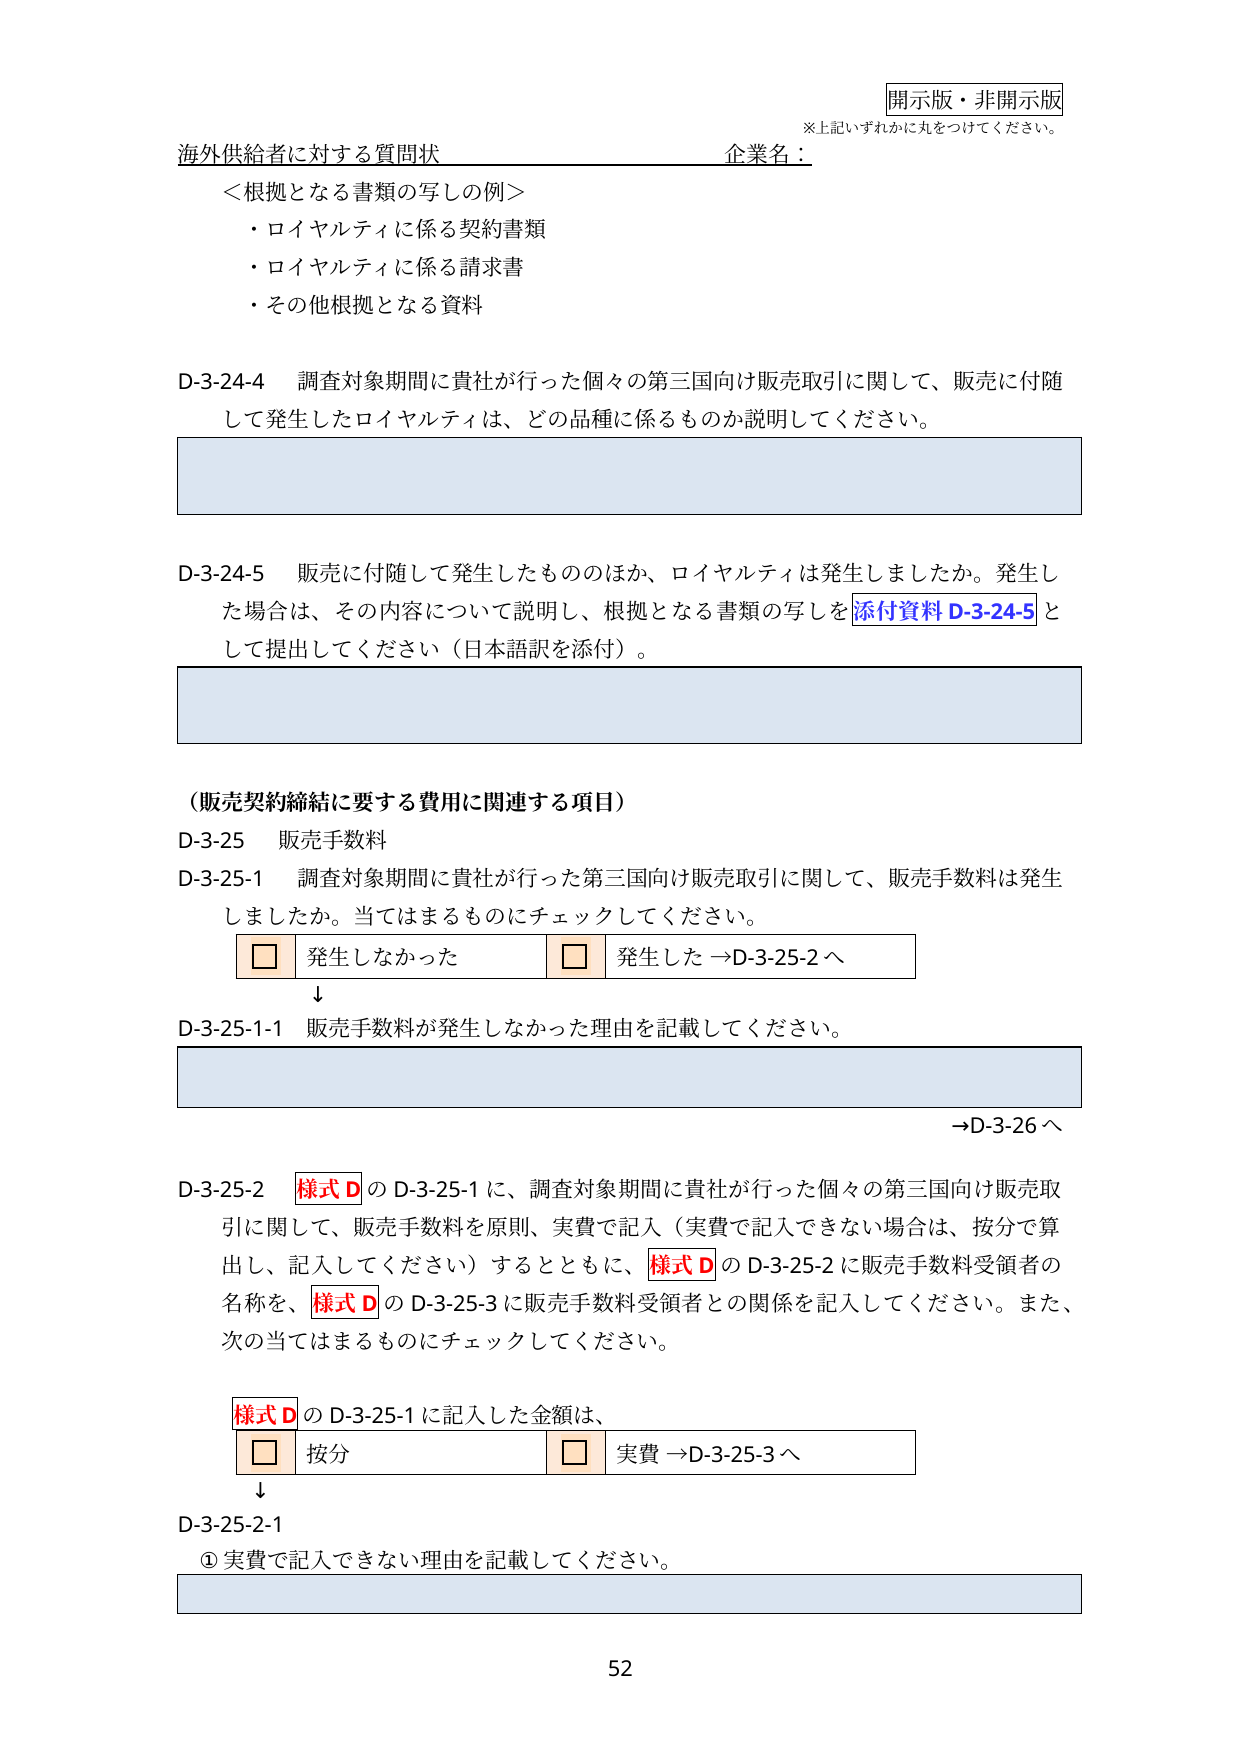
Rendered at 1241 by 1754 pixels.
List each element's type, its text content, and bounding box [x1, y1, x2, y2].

text （販売契約締結に要する費用に関連する項目） [177, 782, 1063, 820]
table_header 発生した →D-3-25-2へ [606, 935, 915, 978]
text ↓ [251, 1475, 1063, 1505]
subtitle D-3-25-2-1 [177, 1505, 1063, 1543]
table_header [237, 1431, 295, 1474]
text ①実費で記入できない理由を記載してください。 [177, 1543, 1063, 1574]
table_header [237, 935, 295, 978]
subtitle 様式DのD-3-25-1に、調査対象期間に貴社が行った個々の第三国向け販売取引に関して、販売手数料を原則、実費で記入（実費で記入できない場合は、按分で算出し、記入してください）するとともに、様式DのD-3-25-2に販売手数料受領者の名称を、様式DのD-3-25-3に販売手数料受領者との関係を記入してください。また、次の当てはまるものにチェックしてください。 [177, 1169, 1063, 1359]
text ・ロイヤルティに係る請求書 [243, 247, 1063, 285]
text ↓ [308, 979, 1063, 1008]
text ・その他根拠となる資料 [243, 285, 1063, 323]
text 様式DのD-3-25-1に記入した金額は、 [233, 1398, 297, 1429]
table_header [178, 438, 1081, 514]
table_header [178, 1575, 1081, 1613]
subtitle D-3-25-1-1 販売手数料が発生しなかった理由を記載してください。 [177, 1008, 1063, 1046]
table_header [178, 668, 1081, 743]
text 様式DのD-3-25-1に記入した金額は、 [298, 1397, 1063, 1430]
subtitle 調査対象期間に貴社が行った第三国向け販売取引に関して、販売手数料は発生しましたか。当てはまるものにチェックしてください。 [177, 858, 1063, 934]
subtitle 販売手数料 [177, 820, 1063, 858]
table_header [547, 1431, 605, 1474]
table_header [547, 935, 605, 978]
text →D-3-26へ [308, 1108, 1063, 1139]
subtitle 販売に付随して発生したもののほか、ロイヤルティは発生しましたか。発生した場合は、その内容について説明し、根拠となる書類の写しを添付資料D-3-24-5として提出してください（日本語訳を添付）。 [177, 553, 1063, 666]
subtitle 調査対象期間に貴社が行った個々の第三国向け販売取引に関して、販売に付随して発生したロイヤルティは、どの品種に係るものか説明してください。 [177, 361, 1063, 437]
table_header 発生しなかった [296, 935, 546, 978]
table_header 実費 →D-3-25-3へ [606, 1431, 915, 1474]
table_header 按分 [296, 1431, 546, 1474]
text ＜根拠となる書類の写しの例＞ [221, 171, 1063, 209]
table_header [178, 1048, 1081, 1107]
text ・ロイヤルティに係る契約書類 [243, 209, 1063, 247]
